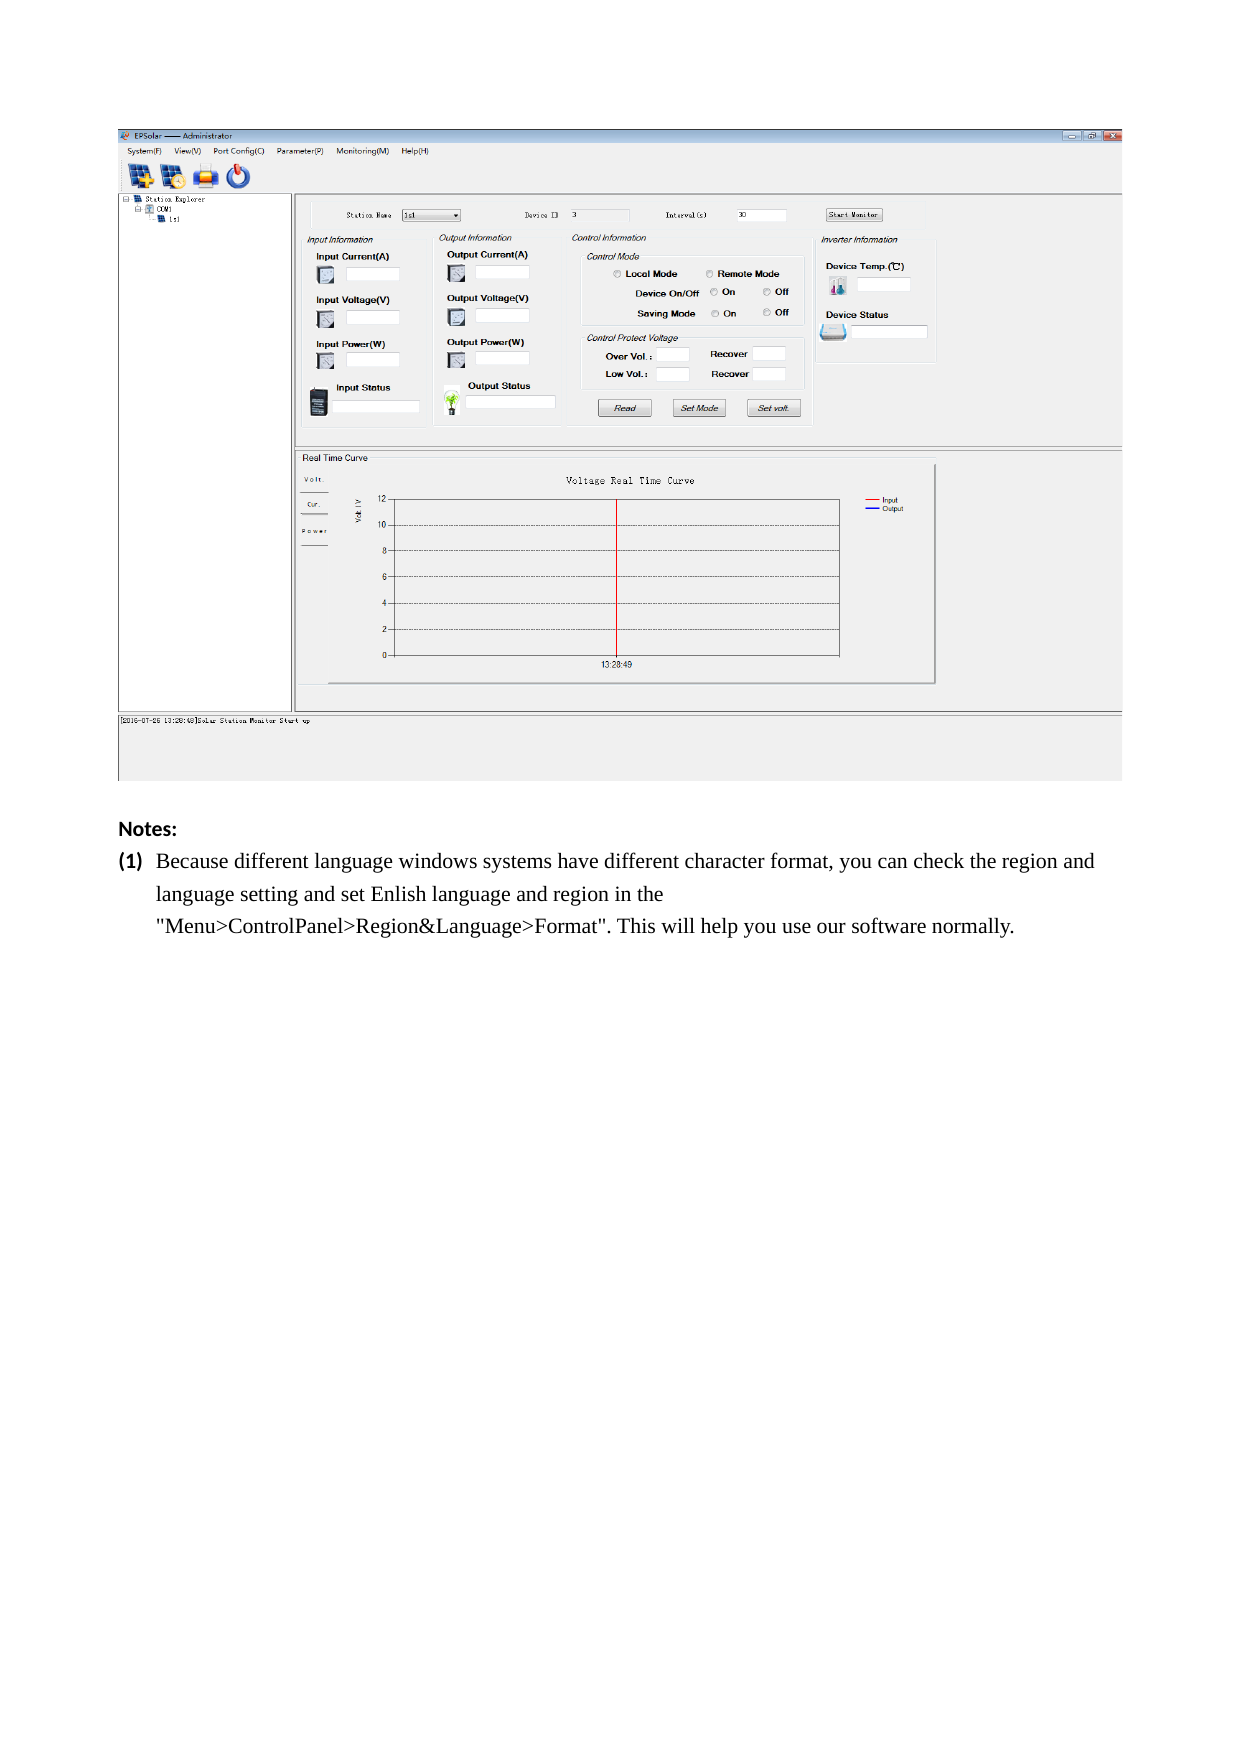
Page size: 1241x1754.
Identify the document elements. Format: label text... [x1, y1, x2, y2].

text Notes: [118, 812, 1122, 844]
picture [118, 129, 1123, 781]
list Because different language windows systems have different character format, you can check the region and language setting and set Enlish language and region in the "Menu>ControlPanel>Region&Language>Format". This will help you use our software normally. [118, 844, 1122, 942]
